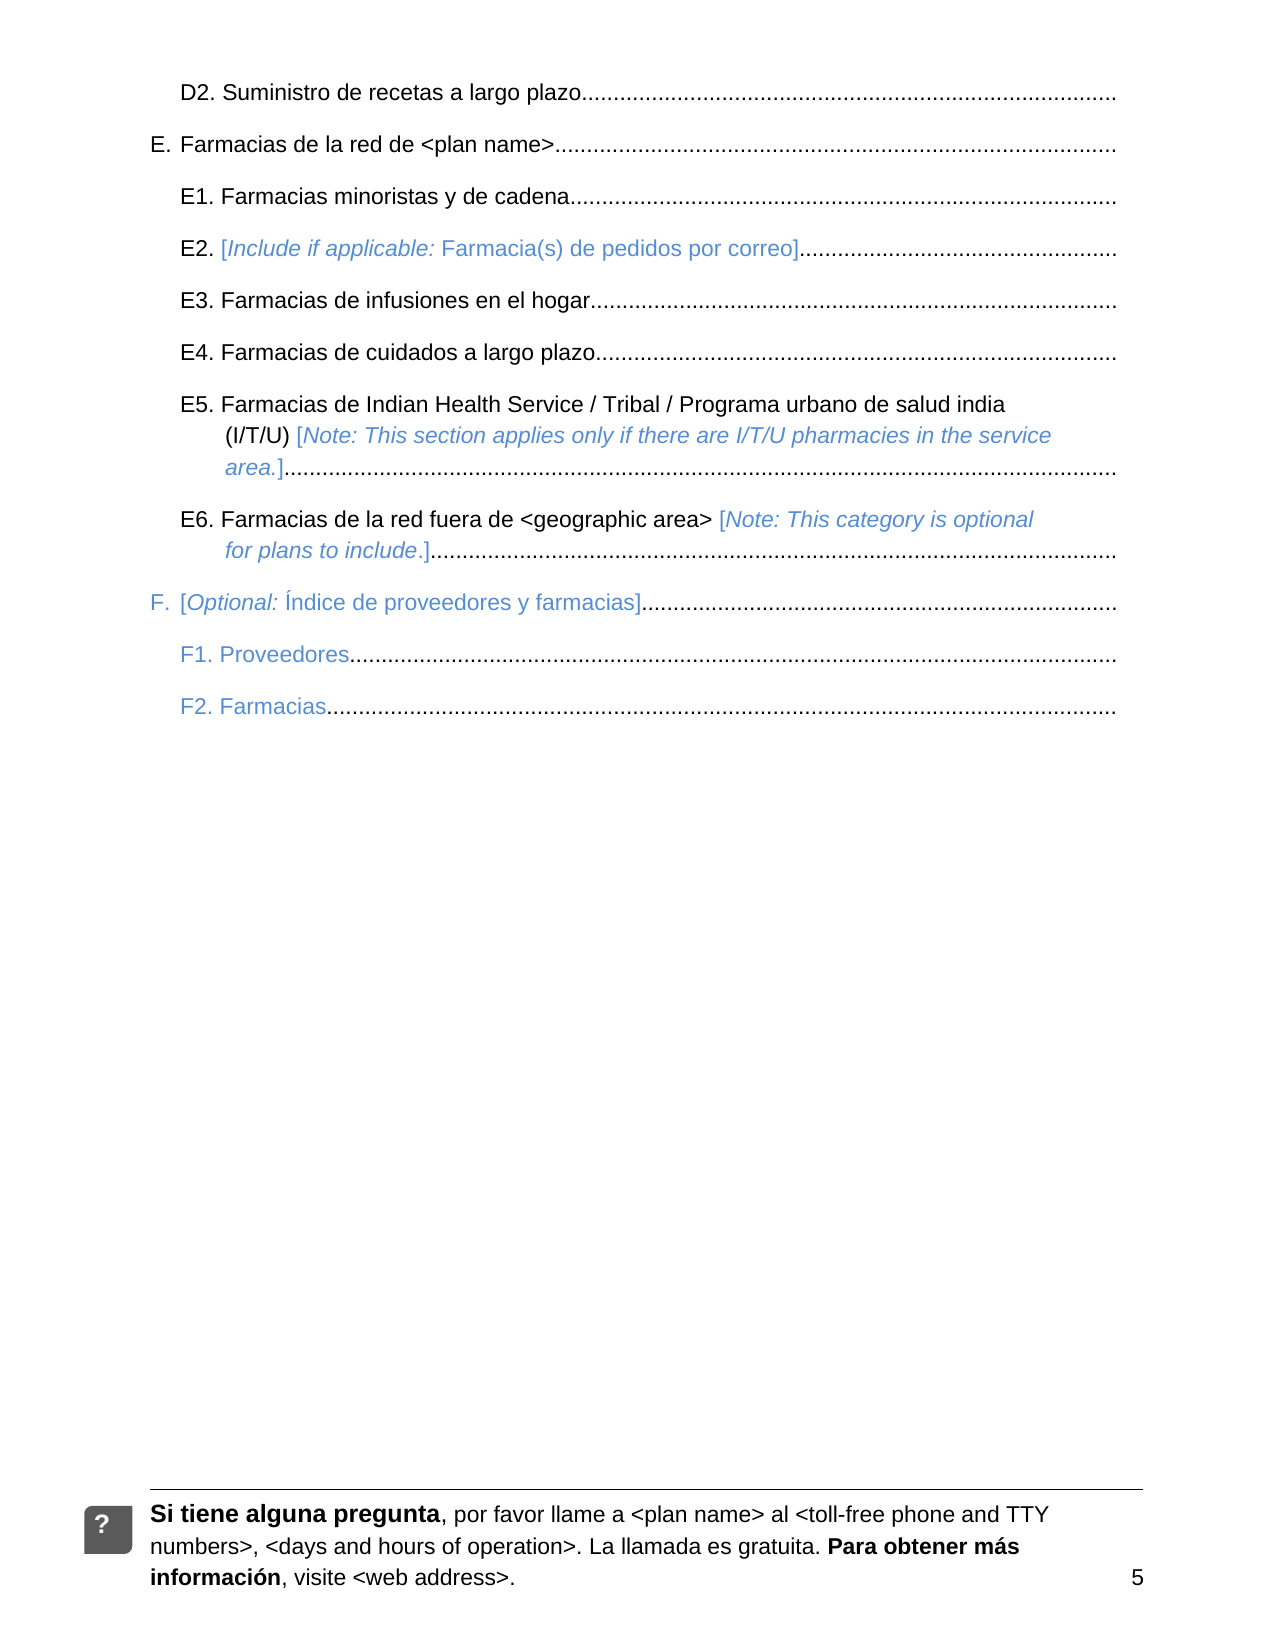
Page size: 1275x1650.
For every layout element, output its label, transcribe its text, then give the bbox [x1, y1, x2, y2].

text F. [Optional: Índice de proveedores y farmacias] 28 [150, 585, 1068, 617]
text E2. [Include if applicable: Farmacia(s) de pedidos por correo] 22 [180, 231, 1068, 262]
text E. Farmacias de la red de <plan name> 20 [150, 127, 1068, 158]
text F2. Farmacias 28 [180, 689, 1068, 721]
text E5. Farmacias de Indian Health Service / Tribal / Programa urbano de salud india (I/T/U) [Note: This section applies only if there are I/T/U pharmacies in the service area.] 25 [180, 387, 1068, 481]
text F1. Proveedores 28 [180, 637, 1068, 669]
text E6. Farmacias de la red fuera de <geographic area> [Note: This category is optional for plans to include.] 26 [180, 502, 1068, 564]
text D2. Suministro de recetas a largo plazo 19 [180, 75, 1068, 106]
text E4. Farmacias de cuidados a largo plazo 24 [180, 335, 1068, 367]
text E1. Farmacias minoristas y de cadena 21 [180, 179, 1068, 210]
text E3. Farmacias de infusiones en el hogar 23 [180, 283, 1068, 314]
